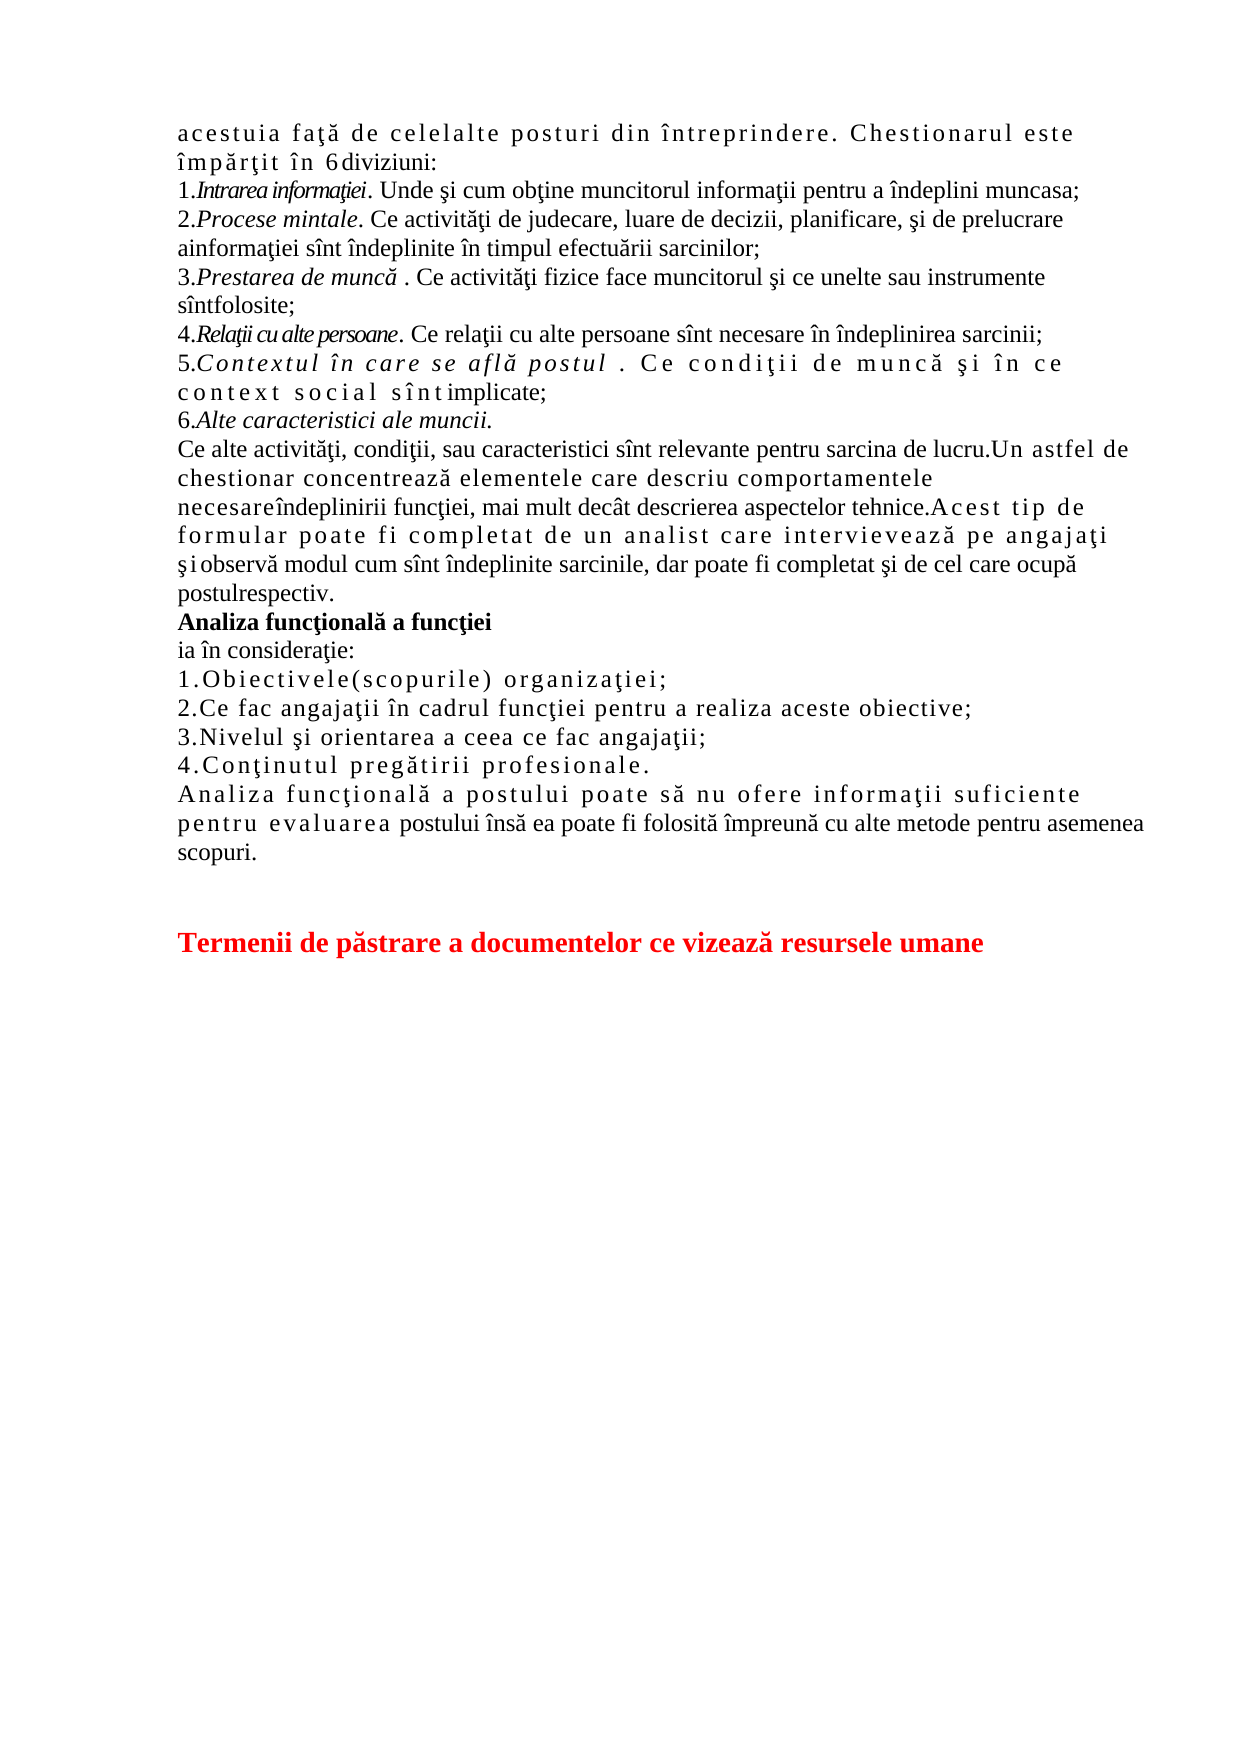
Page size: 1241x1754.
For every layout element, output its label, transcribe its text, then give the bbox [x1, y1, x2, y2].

text 1.Intrarea informaţiei. Unde şi cum obţine muncitorul informaţii pentru a îndeplini muncasa; [177, 176, 1152, 204]
text Termenii de păstrare a documentelor ce vizează resursele umane [177, 925, 1152, 958]
text 1.Obiectivele(scopurile) organizaţiei; [177, 664, 1152, 693]
text 2.Procese mintale. Ce activităţi de judecare, luare de decizii, planificare, şi de prelucrare ainformaţiei sînt îndeplinite în timpul efectuării sarcinilor; [177, 204, 1152, 262]
text 6.Alte caracteristici ale muncii. [177, 406, 1152, 434]
text 4.Conţinutul pregătirii profesionale. [177, 751, 1152, 779]
text ia în consideraţie: [177, 636, 1152, 664]
text 5.Contextul în care se află postul . Ce condiţii de muncă şi în ce context social sîntimplicate; [177, 348, 1152, 406]
text Analiza funcţională a postului poate să nu ofere informaţii suficiente pentru evaluarea postului însă ea poate fi folosită împreună cu alte metode pentru asemenea scopuri. [177, 779, 1152, 866]
text Ce alte activităţi, condiţii, sau caracteristici sînt relevante pentru sarcina de lucru.Un astfel de chestionar concentrează elementele care descriu comportamentele necesareîndeplinirii funcţiei, mai mult decât descrierea aspectelor tehnice.Acest tip de formular poate fi completat de un analist care intervievează pe angajaţi şiobservă modul cum sînt îndeplinite sarcinile, dar poate fi completat şi de cel care ocupă postulrespectiv. [177, 434, 1152, 607]
text 3.Prestarea de muncă . Ce activităţi fizice face muncitorul şi ce unelte sau instrumente sîntfolosite; [177, 262, 1152, 319]
text 2.Ce fac angajaţii în cadrul funcţiei pentru a realiza aceste obiective; [177, 693, 1152, 722]
text Analiza funcţională a funcţiei [177, 607, 1152, 636]
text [177, 118, 1152, 176]
text 3.Nivelul şi orientarea a ceea ce fac angajaţii; [177, 722, 1152, 751]
text 4.Relaţii cu alte persoane. Ce relaţii cu alte persoane sînt necesare în îndeplinirea sarcinii; [177, 319, 1152, 348]
